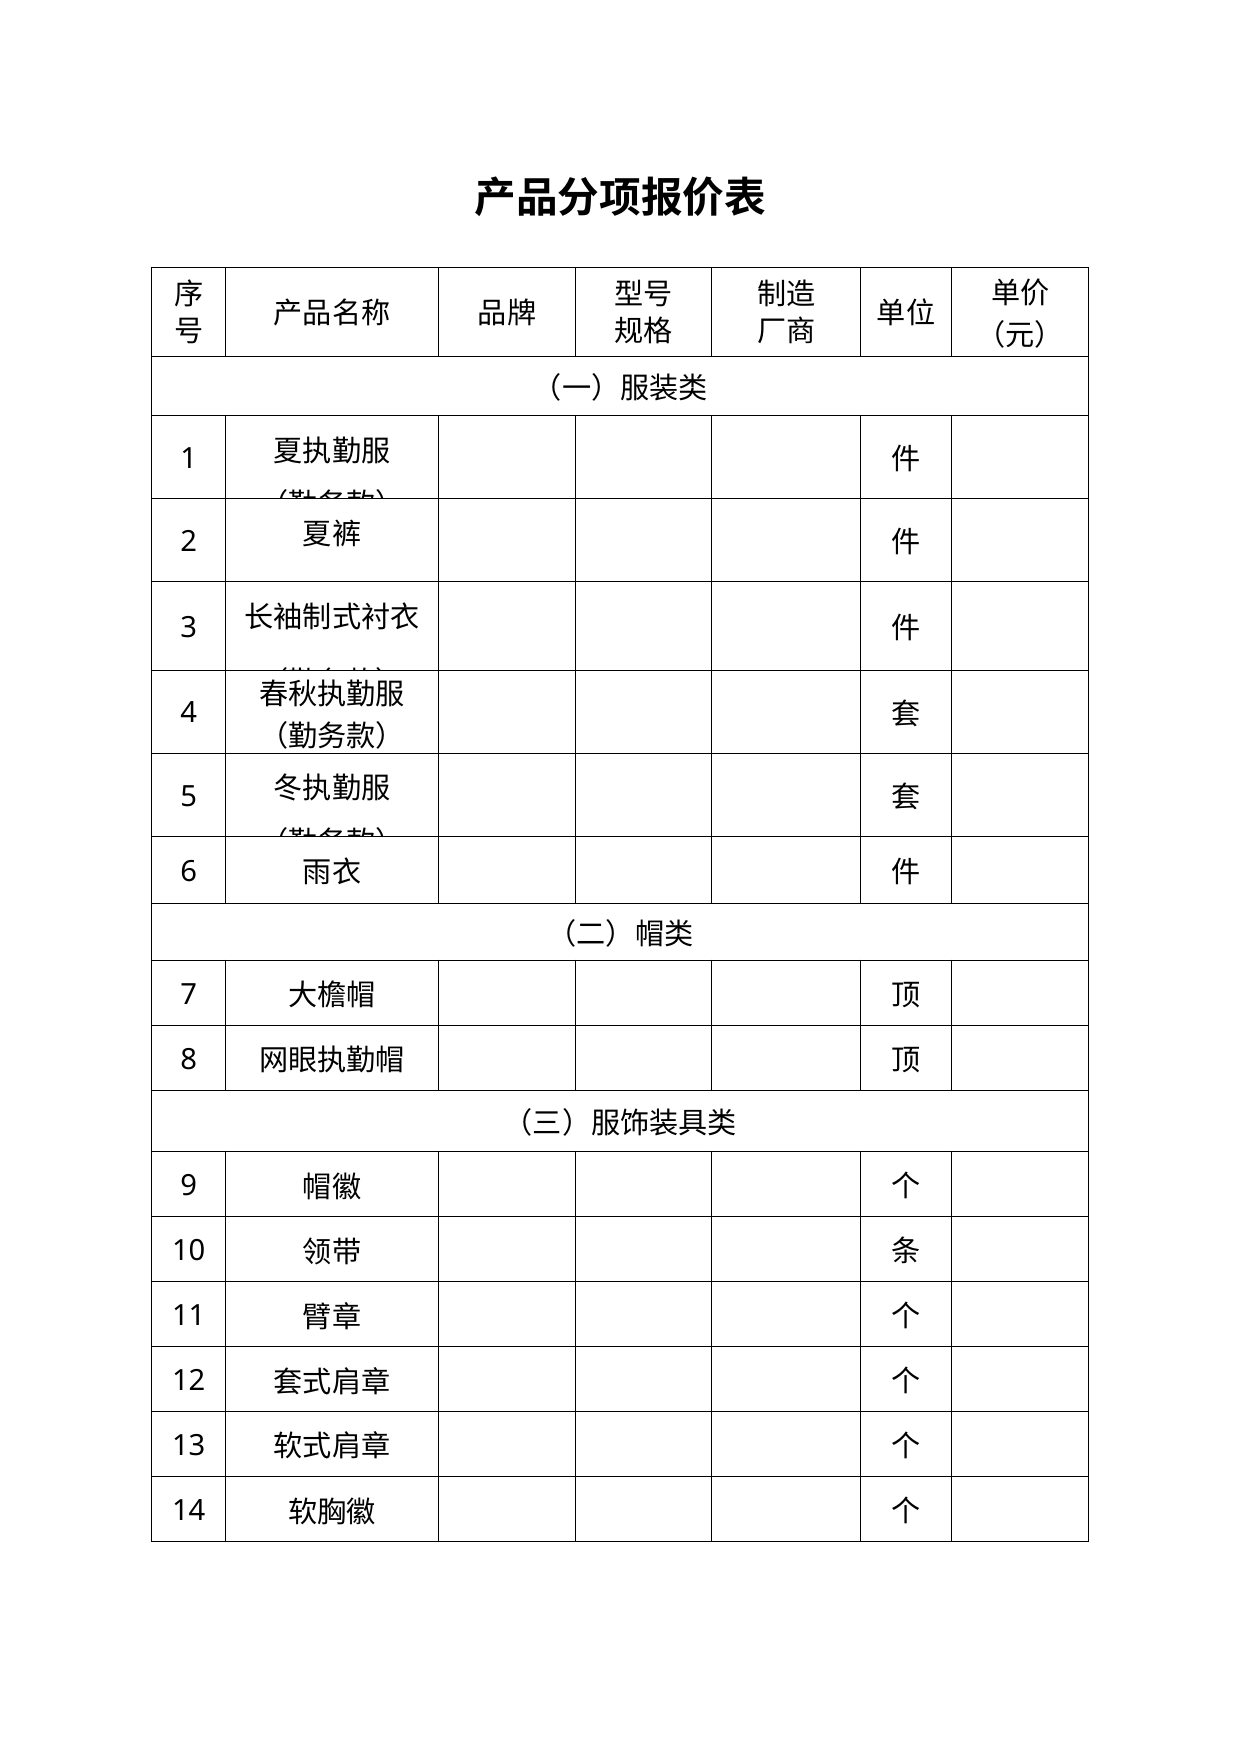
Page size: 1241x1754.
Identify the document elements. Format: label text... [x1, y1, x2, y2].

table_cell [712, 1026, 860, 1090]
table_cell 6 [152, 837, 225, 902]
table_cell [439, 1282, 575, 1346]
table_cell 冬执勤服 （勤务款） [226, 754, 438, 836]
table_cell 大檐帽 [226, 961, 438, 1024]
table_cell [576, 416, 711, 498]
table_cell [952, 1282, 1088, 1346]
table_cell 帽徽 [226, 1152, 438, 1216]
table_header 品牌 [439, 268, 575, 356]
table_cell [439, 582, 575, 669]
table_cell [712, 1217, 860, 1281]
table_cell [576, 499, 711, 581]
table_cell （三）服饰装具类 [152, 1091, 1088, 1151]
table_cell 雨衣 [226, 837, 438, 902]
table_cell [952, 1347, 1088, 1411]
table_cell 条 [861, 1217, 951, 1281]
table_cell 7 [152, 961, 225, 1024]
table_cell [576, 1282, 711, 1346]
table_cell [712, 1152, 860, 1216]
table_cell [576, 582, 711, 669]
table_cell 个 [861, 1347, 951, 1411]
table_cell 顶 [861, 961, 951, 1024]
table_cell [439, 1217, 575, 1281]
table_cell [952, 1026, 1088, 1090]
table_cell [712, 671, 860, 753]
table_cell 3 [152, 582, 225, 669]
table_cell 8 [152, 1026, 225, 1090]
table_cell 9 [152, 1152, 225, 1216]
table_cell 套式肩章 [226, 1347, 438, 1411]
table_cell [712, 837, 860, 902]
table_cell [712, 1412, 860, 1476]
table_cell [439, 1026, 575, 1090]
table_cell [439, 499, 575, 581]
table_cell [712, 416, 860, 498]
table_cell 夏裤 （勤务款） [226, 499, 438, 581]
table_cell [439, 671, 575, 753]
table_cell [952, 499, 1088, 581]
table_cell 个 [861, 1477, 951, 1541]
table_cell 13 [152, 1412, 225, 1476]
table_cell 长袖制式衬衣 （勤务款） [226, 582, 438, 669]
table_cell [952, 416, 1088, 498]
table_header 单价 （元） [952, 268, 1088, 356]
table_cell （一）服装类 [152, 357, 1088, 415]
table_cell 件 [861, 416, 951, 498]
table_cell 件 [861, 499, 951, 581]
table_cell [439, 1347, 575, 1411]
table_cell [952, 837, 1088, 902]
table_cell [576, 837, 711, 902]
table_header 制造 厂商 [712, 268, 860, 356]
table_cell 5 [152, 754, 225, 836]
table_cell [712, 754, 860, 836]
table_cell 套 [861, 671, 951, 753]
table_cell （二）帽类 [152, 904, 1088, 959]
table_cell [952, 582, 1088, 669]
table_cell [439, 416, 575, 498]
table_cell [576, 754, 711, 836]
table_cell 个 [861, 1152, 951, 1216]
table_cell 夏执勤服 （勤务款） [226, 416, 438, 498]
table_cell 软胸徽 [226, 1477, 438, 1541]
table_cell 臂章 [226, 1282, 438, 1346]
table_cell 顶 [861, 1026, 951, 1090]
table_cell [439, 1477, 575, 1541]
table_cell 1 [152, 416, 225, 498]
table_cell 软式肩章 [226, 1412, 438, 1476]
table_cell [952, 1152, 1088, 1216]
table_cell [576, 1026, 711, 1090]
table_cell 领带 [226, 1217, 438, 1281]
table_cell [952, 961, 1088, 1024]
table_cell [439, 961, 575, 1024]
table_cell [576, 1412, 711, 1476]
table_cell 件 [861, 582, 951, 669]
table_header 型号 规格 [576, 268, 711, 356]
table_cell [712, 499, 860, 581]
table_header 序号 [152, 268, 225, 356]
table_cell [576, 1347, 711, 1411]
table_cell 网眼执勤帽 [226, 1026, 438, 1090]
table_cell [952, 754, 1088, 836]
table_cell [712, 582, 860, 669]
table_cell [576, 1152, 711, 1216]
table_cell [712, 1347, 860, 1411]
table_cell 件 [861, 837, 951, 902]
table_header 产品名称 [226, 268, 438, 356]
table_cell 11 [152, 1282, 225, 1346]
table_cell 套 [861, 754, 951, 836]
table_cell [576, 671, 711, 753]
table_cell [439, 754, 575, 836]
table_cell 个 [861, 1412, 951, 1476]
table_cell 4 [152, 671, 225, 753]
table_cell [439, 1152, 575, 1216]
table_cell [576, 1477, 711, 1541]
table_cell [712, 1282, 860, 1346]
table_cell 个 [861, 1282, 951, 1346]
table_cell [576, 961, 711, 1024]
table_cell 12 [152, 1347, 225, 1411]
table_cell [439, 1412, 575, 1476]
table_cell [712, 961, 860, 1024]
table_cell [712, 1477, 860, 1541]
table_cell 14 [152, 1477, 225, 1541]
table_cell [952, 1477, 1088, 1541]
table_cell [952, 1217, 1088, 1281]
table_cell 2 [152, 499, 225, 581]
table_cell [439, 837, 575, 902]
table_cell [952, 1412, 1088, 1476]
table_cell 春秋执勤服 （勤务款） [226, 671, 438, 753]
table_cell [576, 1217, 711, 1281]
table_header 单位 [861, 268, 951, 356]
text 产品分项报价表 [148, 162, 1093, 227]
table_cell [952, 671, 1088, 753]
table_cell 10 [152, 1217, 225, 1281]
